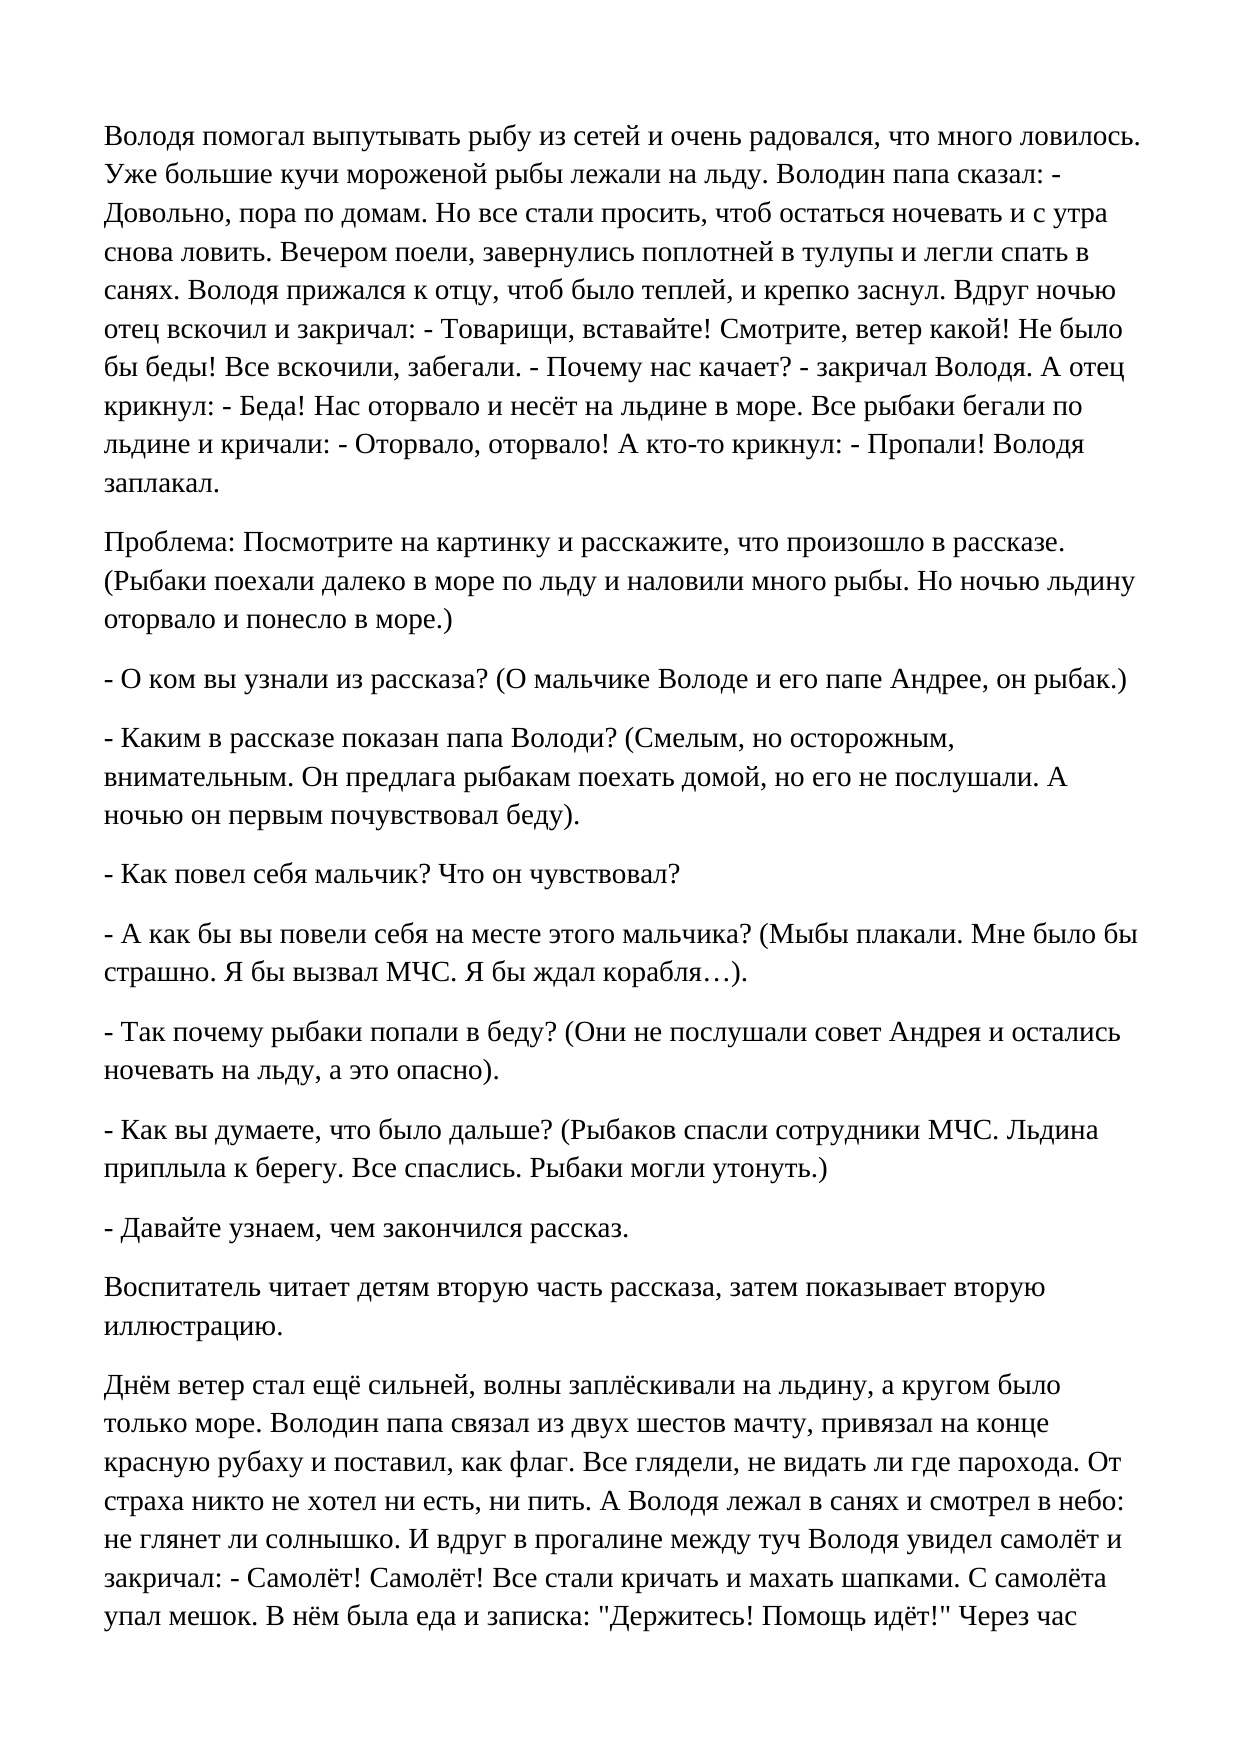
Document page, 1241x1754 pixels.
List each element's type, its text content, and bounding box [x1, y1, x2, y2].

text - Каким в рассказе показан папа Володи? (Смелым, но осторожным, внимательным. Он предлага рыбакам поехать домой, но его не послушали. А ночью он первым почувствовал беду). [103, 720, 1152, 831]
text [103, 118, 1152, 498]
text Воспитатель читает детям вторую часть рассказа, затем показывает вторую иллюстрацию. [103, 1269, 1152, 1341]
text - Как повел себя мальчик? Что он чувствовал? [103, 857, 1152, 890]
text - О ком вы узнали из рассказа? (О мальчике Володе и его папе Андрее, он рыбак.) [103, 661, 1152, 694]
text - Давайте узнаем, чем закончился рассказ. [103, 1210, 1152, 1243]
text Проблема: Посмотрите на картинку и расскажите, что произошло в рассказе. (Рыбаки поехали далеко в море по льду и наловили много рыбы. Но ночью льдину оторвало и понесло в море.) [103, 524, 1152, 635]
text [103, 1367, 1152, 1632]
text - Как вы думаете, что было дальше? (Рыбаков спасли сотрудники МЧС. Льдина приплыла к берегу. Все спаслись. Рыбаки могли утонуть.) [103, 1112, 1152, 1184]
text - Так почему рыбаки попали в беду? (Они не послушали совет Андрея и остались ночевать на льду, а это опасно). [103, 1014, 1152, 1086]
text - А как бы вы повели себя на месте этого мальчика? (Мыбы плакали. Мне было бы страшно. Я бы вызвал МЧС. Я бы ждал корабля…). [103, 916, 1152, 988]
